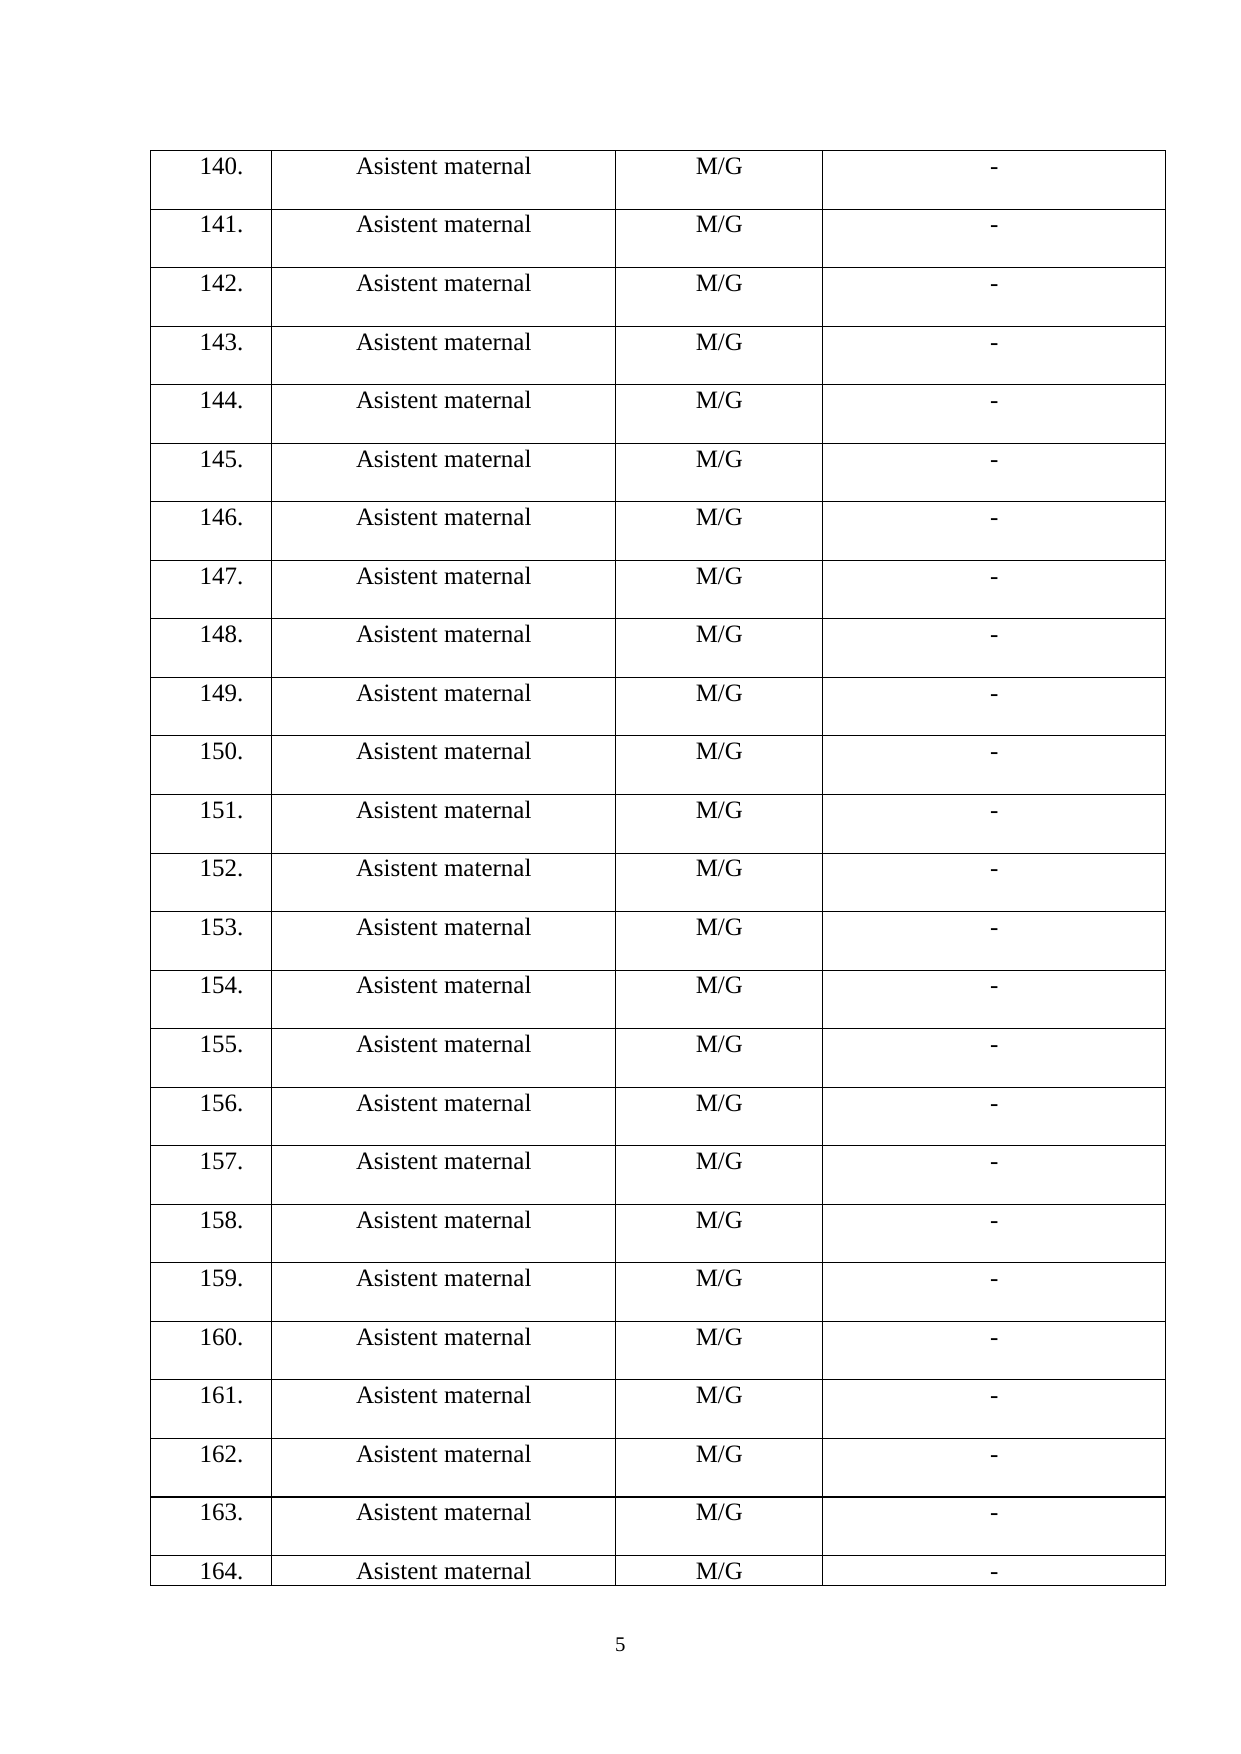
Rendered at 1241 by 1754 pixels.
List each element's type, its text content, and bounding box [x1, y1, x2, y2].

table_cell - [823, 151, 1165, 208]
table_cell M/G [616, 444, 822, 501]
table_cell [151, 502, 271, 560]
table_cell - [823, 1322, 1165, 1379]
table_cell Asistent maternal [272, 1088, 615, 1145]
table_cell - [823, 1498, 1165, 1555]
table_cell [151, 268, 271, 326]
table_cell Asistent maternal [272, 795, 615, 852]
table_cell - [823, 1205, 1165, 1262]
table_cell M/G [616, 619, 822, 677]
table_cell - [823, 854, 1165, 911]
table_cell M/G [616, 736, 822, 794]
table_cell [151, 1322, 271, 1379]
table_cell M/G [616, 1029, 822, 1087]
table_cell [151, 971, 271, 1028]
table_cell M/G [616, 268, 822, 326]
table_cell - [823, 561, 1165, 618]
table_cell M/G [616, 151, 822, 208]
table_cell M/G [616, 795, 822, 852]
table_cell Asistent maternal [272, 151, 615, 208]
table_cell Asistent maternal [272, 327, 615, 384]
table_cell M/G [616, 1263, 822, 1321]
table_cell Asistent maternal [272, 971, 615, 1028]
table_cell Asistent maternal [272, 1263, 615, 1321]
table_cell [151, 561, 271, 618]
table_cell Asistent maternal [272, 1380, 615, 1438]
table_cell - [823, 1439, 1165, 1496]
table_cell M/G [616, 561, 822, 618]
table_cell M/G [616, 912, 822, 969]
table_cell [151, 1498, 271, 1555]
table_cell - [823, 736, 1165, 794]
table_cell Asistent maternal [272, 619, 615, 677]
table_cell M/G [616, 854, 822, 911]
table_cell M/G [616, 1556, 822, 1585]
table_cell M/G [616, 1439, 822, 1496]
table_cell - [823, 502, 1165, 560]
table_cell M/G [616, 1205, 822, 1262]
table_cell - [823, 1146, 1165, 1204]
table_cell - [823, 971, 1165, 1028]
table_cell [151, 854, 271, 911]
table_cell Asistent maternal [272, 561, 615, 618]
table_cell - [823, 912, 1165, 969]
table_cell [151, 1205, 271, 1262]
table_cell [151, 444, 271, 501]
table_cell Asistent maternal [272, 385, 615, 443]
table_cell [151, 210, 271, 267]
table_cell - [823, 210, 1165, 267]
table_cell Asistent maternal [272, 854, 615, 911]
table_cell Asistent maternal [272, 1322, 615, 1379]
table_cell Asistent maternal [272, 210, 615, 267]
table_cell [151, 1029, 271, 1087]
table_cell M/G [616, 971, 822, 1028]
table_cell Asistent maternal [272, 1556, 615, 1585]
table_cell M/G [616, 385, 822, 443]
table_cell [151, 795, 271, 852]
table_cell Asistent maternal [272, 444, 615, 501]
table_cell Asistent maternal [272, 268, 615, 326]
table_cell M/G [616, 1322, 822, 1379]
table_cell [151, 912, 271, 969]
table_cell [151, 1146, 271, 1204]
table_cell [151, 736, 271, 794]
table_cell - [823, 385, 1165, 443]
table_cell Asistent maternal [272, 736, 615, 794]
table_cell [151, 1556, 271, 1585]
table_cell - [823, 1556, 1165, 1585]
table_cell [151, 1088, 271, 1145]
table_cell [151, 151, 271, 208]
table_cell M/G [616, 210, 822, 267]
table_cell M/G [616, 1380, 822, 1438]
table_cell Asistent maternal [272, 678, 615, 735]
table_cell [151, 1380, 271, 1438]
table_cell [151, 1439, 271, 1496]
table_cell [151, 385, 271, 443]
table_cell Asistent maternal [272, 1146, 615, 1204]
table_cell [151, 1263, 271, 1321]
table_cell [151, 619, 271, 677]
table_cell Asistent maternal [272, 1029, 615, 1087]
table_cell - [823, 619, 1165, 677]
table_cell M/G [616, 327, 822, 384]
table_cell - [823, 1088, 1165, 1145]
table_cell Asistent maternal [272, 1205, 615, 1262]
table_cell - [823, 1380, 1165, 1438]
table_cell M/G [616, 1088, 822, 1145]
table_cell Asistent maternal [272, 1498, 615, 1555]
table_cell M/G [616, 1146, 822, 1204]
table_cell [151, 678, 271, 735]
table_cell Asistent maternal [272, 912, 615, 969]
table_cell - [823, 795, 1165, 852]
table_cell M/G [616, 1498, 822, 1555]
table_cell - [823, 268, 1165, 326]
table_cell [151, 327, 271, 384]
table_cell - [823, 678, 1165, 735]
table_cell Asistent maternal [272, 502, 615, 560]
table_cell - [823, 327, 1165, 384]
table_cell M/G [616, 502, 822, 560]
table_cell Asistent maternal [272, 1439, 615, 1496]
table_cell - [823, 444, 1165, 501]
table_cell - [823, 1263, 1165, 1321]
table_cell M/G [616, 678, 822, 735]
table_cell - [823, 1029, 1165, 1087]
